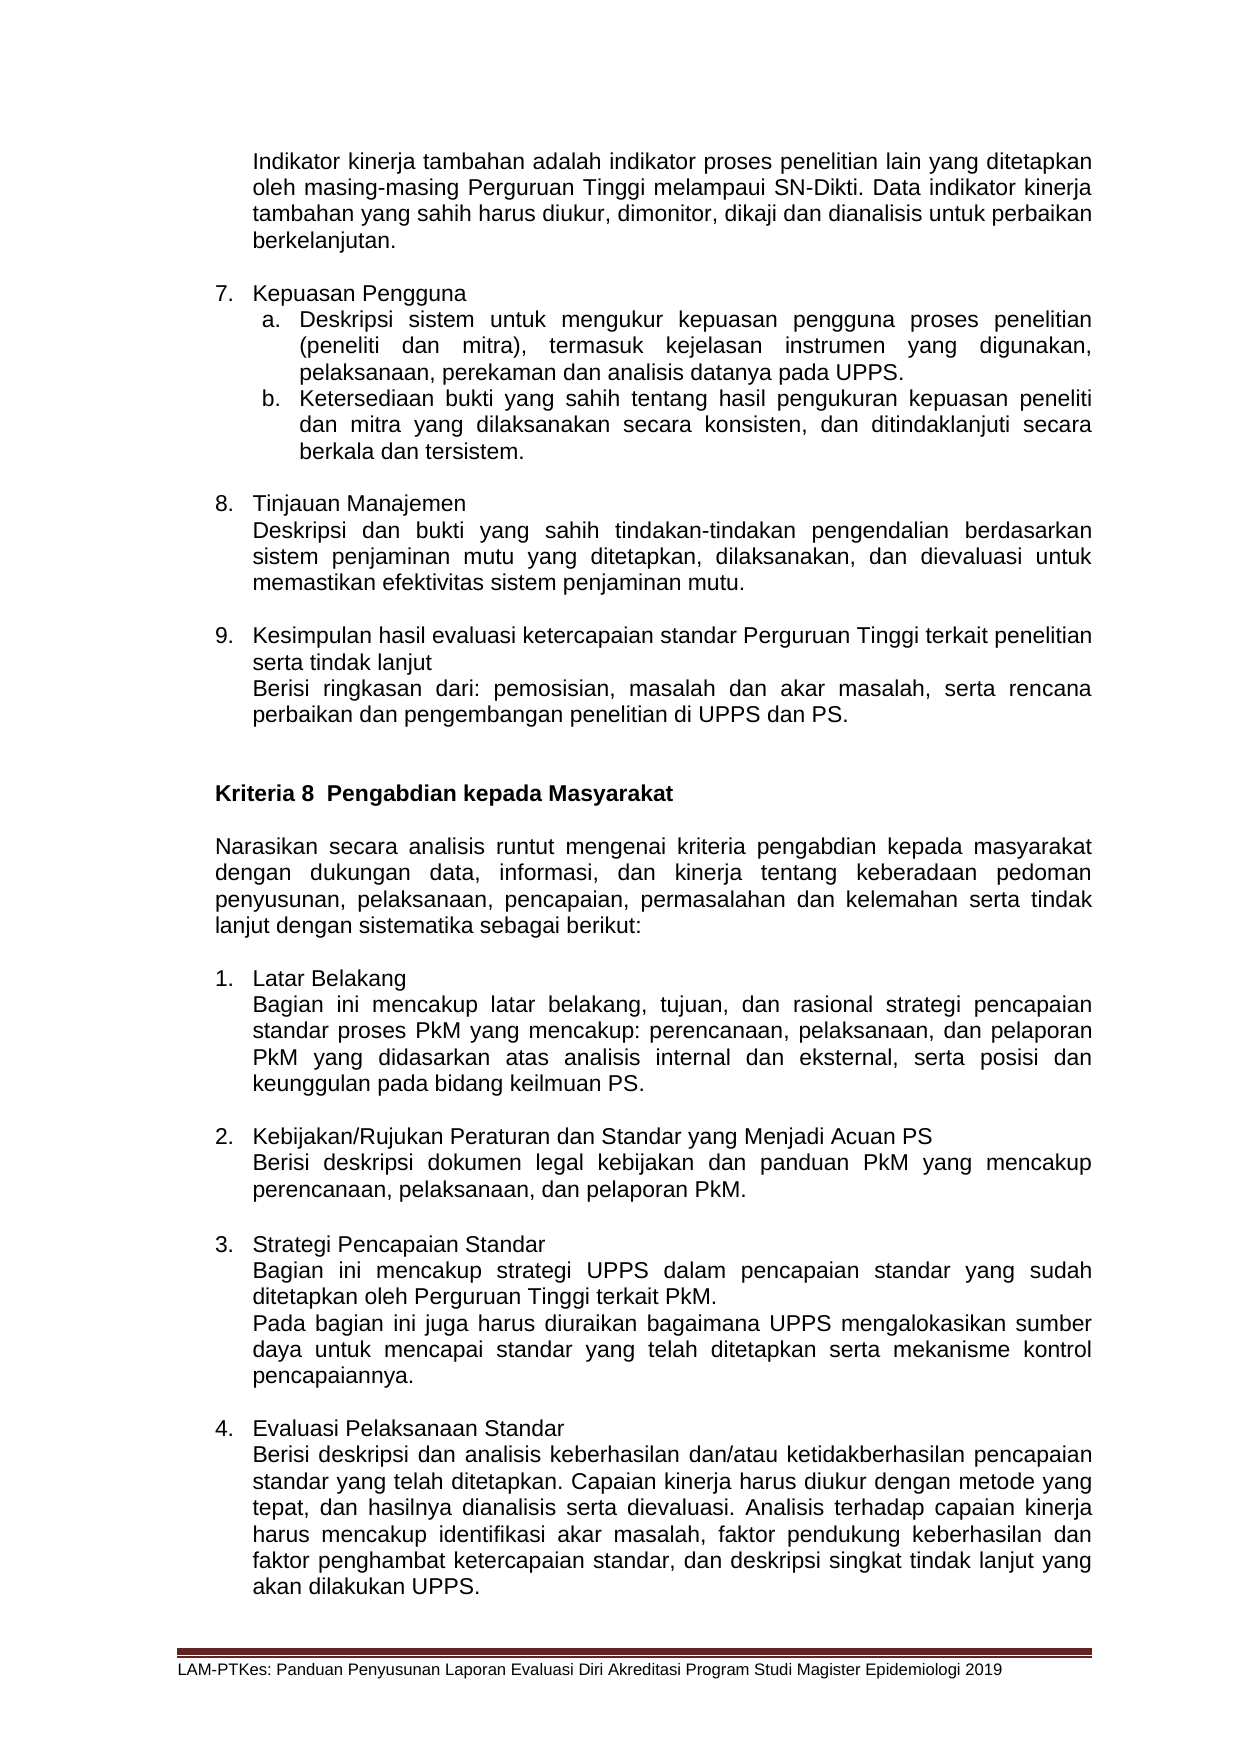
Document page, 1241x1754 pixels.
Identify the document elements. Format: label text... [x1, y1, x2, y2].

text Berisi deskripsi dokumen legal kebijakan dan panduan PkM yang mencakup perencanaan, pelaksanaan, dan pelaporan PkM. [252, 1149, 1092, 1202]
list Strategi Pencapaian Standar [215, 1231, 1092, 1257]
text Berisi ringkasan dari: pemosisian, masalah dan akar masalah, serta rencana perbaikan dan pengembangan penelitian di UPPS dan PS. [252, 675, 1092, 727]
text Narasikan secara analisis runtut mengenai kriteria pengabdian kepada masyarakat dengan dukungan data, informasi, dan kinerja tentang keberadaan pedoman penyusunan, pelaksanaan, pencapaian, permasalahan dan kelemahan serta tindak lanjut dengan sistematika sebagai berikut: [215, 833, 1092, 938]
text Berisi deskripsi dan analisis keberhasilan dan/atau ketidakberhasilan pencapaian standar yang telah ditetapkan. Capaian kinerja harus diukur dengan metode yang tepat, dan hasilnya dianalisis serta dievaluasi. Analisis terhadap capaian kinerja harus mencakup identifikasi akar masalah, faktor pendukung keberhasilan dan faktor penghambat ketercapaian standar, dan deskripsi singkat tindak lanjut yang akan dilakukan UPPS. [252, 1441, 1092, 1599]
list Kesimpulan hasil evaluasi ketercapaian standar Perguruan Tinggi terkait penelitian serta tindak lanjut [215, 622, 1092, 675]
list Kepuasan Pengguna [215, 279, 1092, 306]
list Latar Belakang [215, 965, 1092, 991]
text Indikator kinerja tambahan adalah indikator proses penelitian lain yang ditetapkan oleh masing-masing Perguruan Tinggi melampaui SN-Dikti. Data indikator kinerja tambahan yang sahih harus diukur, dimonitor, dikaji dan dianalisis untuk perbaikan berkelanjutan. [252, 148, 1092, 253]
list Evaluasi Pelaksanaan Standar [215, 1415, 1092, 1441]
text Bagian ini mencakup strategi UPPS dalam pencapaian standar yang sudah ditetapkan oleh Perguruan Tinggi terkait PkM. [252, 1257, 1092, 1310]
list Kebijakan/Rujukan Peraturan dan Standar yang Menjadi Acuan PS [215, 1123, 1092, 1149]
text Bagian ini mencakup latar belakang, tujuan, dan rasional strategi pencapaian standar proses PkM yang mencakup: perencanaan, pelaksanaan, dan pelaporan PkM yang didasarkan atas analisis internal dan eksternal, serta posisi dan keunggulan pada bidang keilmuan PS. [252, 991, 1092, 1096]
text Deskripsi dan bukti yang sahih tindakan-tindakan pengendalian berdasarkan sistem penjaminan mutu yang ditetapkan, dilaksanakan, dan dievaluasi untuk memastikan efektivitas sistem penjaminan mutu. [252, 517, 1092, 596]
list Tinjauan Manajemen [215, 490, 1092, 517]
list Ketersediaan bukti yang sahih tentang hasil pengukuran kepuasan peneliti dan mitra yang dilaksanakan secara konsisten, dan ditindaklanjuti secara berkala dan tersistem. [262, 385, 1092, 464]
list Deskripsi sistem untuk mengukur kepuasan pengguna proses penelitian (peneliti dan mitra), termasuk kejelasan instrumen yang digunakan, pelaksanaan, perekaman dan analisis datanya pada UPPS. [262, 306, 1092, 385]
subtitle Kriteria 8 Pengabdian kepada Masyarakat [215, 780, 1092, 807]
text Pada bagian ini juga harus diuraikan bagaimana UPPS mengalokasikan sumber daya untuk mencapai standar yang telah ditetapkan serta mekanisme kontrol pencapaiannya. [252, 1310, 1092, 1389]
